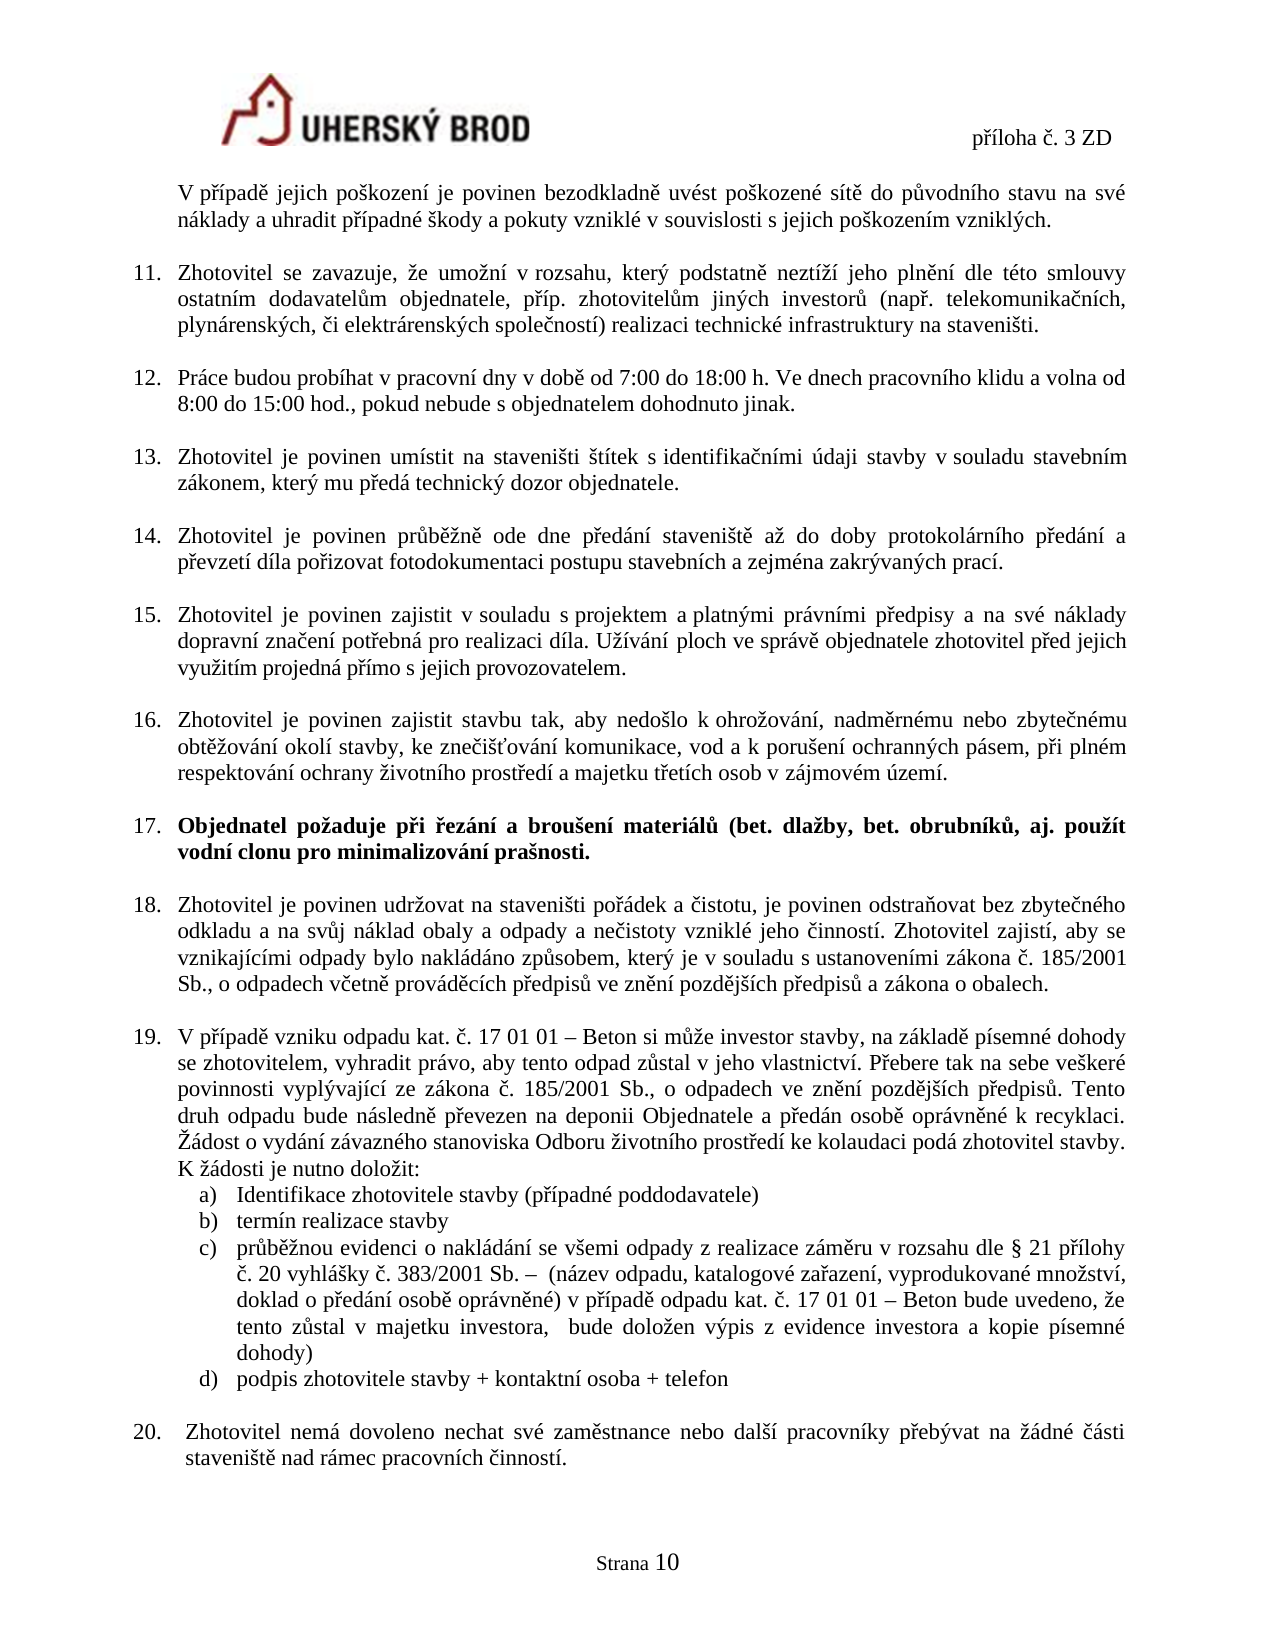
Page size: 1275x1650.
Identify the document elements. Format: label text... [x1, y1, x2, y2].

list Práce budou probíhat v pracovní dny v době od 7:00 do 18:00 h. Ve dnech pracovního klidu a volna od 8:00 do 15:00 hod., pokud nebude s objednatelem dohodnuto jinak. [133, 364, 1127, 417]
list Zhotovitel nemá dovoleno nechat své zaměstnance nebo další pracovníky přebývat na žádné části staveniště nad rámec pracovních činností. [133, 1418, 1127, 1471]
list průběžnou evidenci o nakládání se všemi odpady z realizace záměru v rozsahu dle § 21 přílohy č. 20 vyhlášky č. 383/2001 Sb. – (název odpadu, katalogové zařazení, vyprodukované množství, doklad o předání osobě oprávněné) v případě odpadu kat. č. 17 01 01 – Beton bude uvedeno, že tento zůstal v majetku investora, bude doložen výpis z evidence investora a kopie písemné dohody) [199, 1234, 1127, 1365]
list Identifikace zhotovitele stavby (případné poddodavatele) [199, 1181, 1127, 1207]
list termín realizace stavby [199, 1207, 1127, 1234]
list Objednatel požaduje při řezání a broušení materiálů (bet. dlažby, bet. obrubníků, aj. použít vodní clonu pro minimalizování prašnosti. [133, 812, 1127, 865]
list Zhotovitel je povinen průběžně ode dne předání staveniště až do doby protokolárního předání a převzetí díla pořizovat fotodokumentaci postupu stavebních a zejména zakrývaných prací. [133, 522, 1127, 575]
list Zhotovitel je povinen udržovat na staveništi pořádek a čistotu, je povinen odstraňovat bez zbytečného odkladu a na svůj náklad obaly a odpady a nečistoty vzniklé jeho činností. Zhotovitel zajistí, aby se vznikajícími odpady bylo nakládáno způsobem, který je v souladu s ustanoveními zákona č. 185/2001 Sb., o odpadech včetně prováděcích předpisů ve znění pozdějších předpisů a zákona o obalech. [133, 891, 1127, 996]
list Zhotovitel je povinen zajistit v souladu s projektem a platnými právními předpisy a na své náklady dopravní značení potřebná pro realizaci díla. Užívání ploch ve správě objednatele zhotovitel před jejich využitím projedná přímo s jejich provozovatelem. [133, 601, 1127, 680]
list V případě vzniku odpadu kat. č. 17 01 01 – Beton si může investor stavby, na základě písemné dohody se zhotovitelem, vyhradit právo, aby tento odpad zůstal v jeho vlastnictví. Přebere tak na sebe veškeré povinnosti vyplývající ze zákona č. 185/2001 Sb., o odpadech ve znění pozdějších předpisů. Tento druh odpadu bude následně převezen na deponii Objednatele a předán osobě oprávněné k recyklaci. Žádost o vydání závazného stanoviska Odboru životního prostředí ke kolaudaci podá zhotovitel stavby. K žádosti je nutno doložit: [133, 1023, 1127, 1181]
list podpis zhotovitele stavby + kontaktní osoba + telefon [199, 1365, 1127, 1392]
picture [221, 73, 530, 146]
list Zhotovitel je povinen umístit na staveništi štítek s identifikačními údaji stavby v souladu stavebním zákonem, který mu předá technický dozor objednatele. [133, 443, 1127, 496]
list Zhotovitel se zavazuje, že umožní v rozsahu, který podstatně neztíží jeho plnění dle této smlouvy ostatním dodavatelům objednatele, příp. zhotovitelům jiných investorů (např. telekomunikačních, plynárenských, či elektrárenských společností) realizaci technické infrastruktury na staveništi. [133, 258, 1127, 338]
list Zhotovitel je povinen zajistit stavbu tak, aby nedošlo k ohrožování, nadměrnému nebo zbytečnému obtěžování okolí stavby, ke znečišťování komunikace, vod a k porušení ochranných pásem, při plném respektování ochrany životního prostředí a majetku třetích osob v zájmovém území. [133, 707, 1127, 786]
